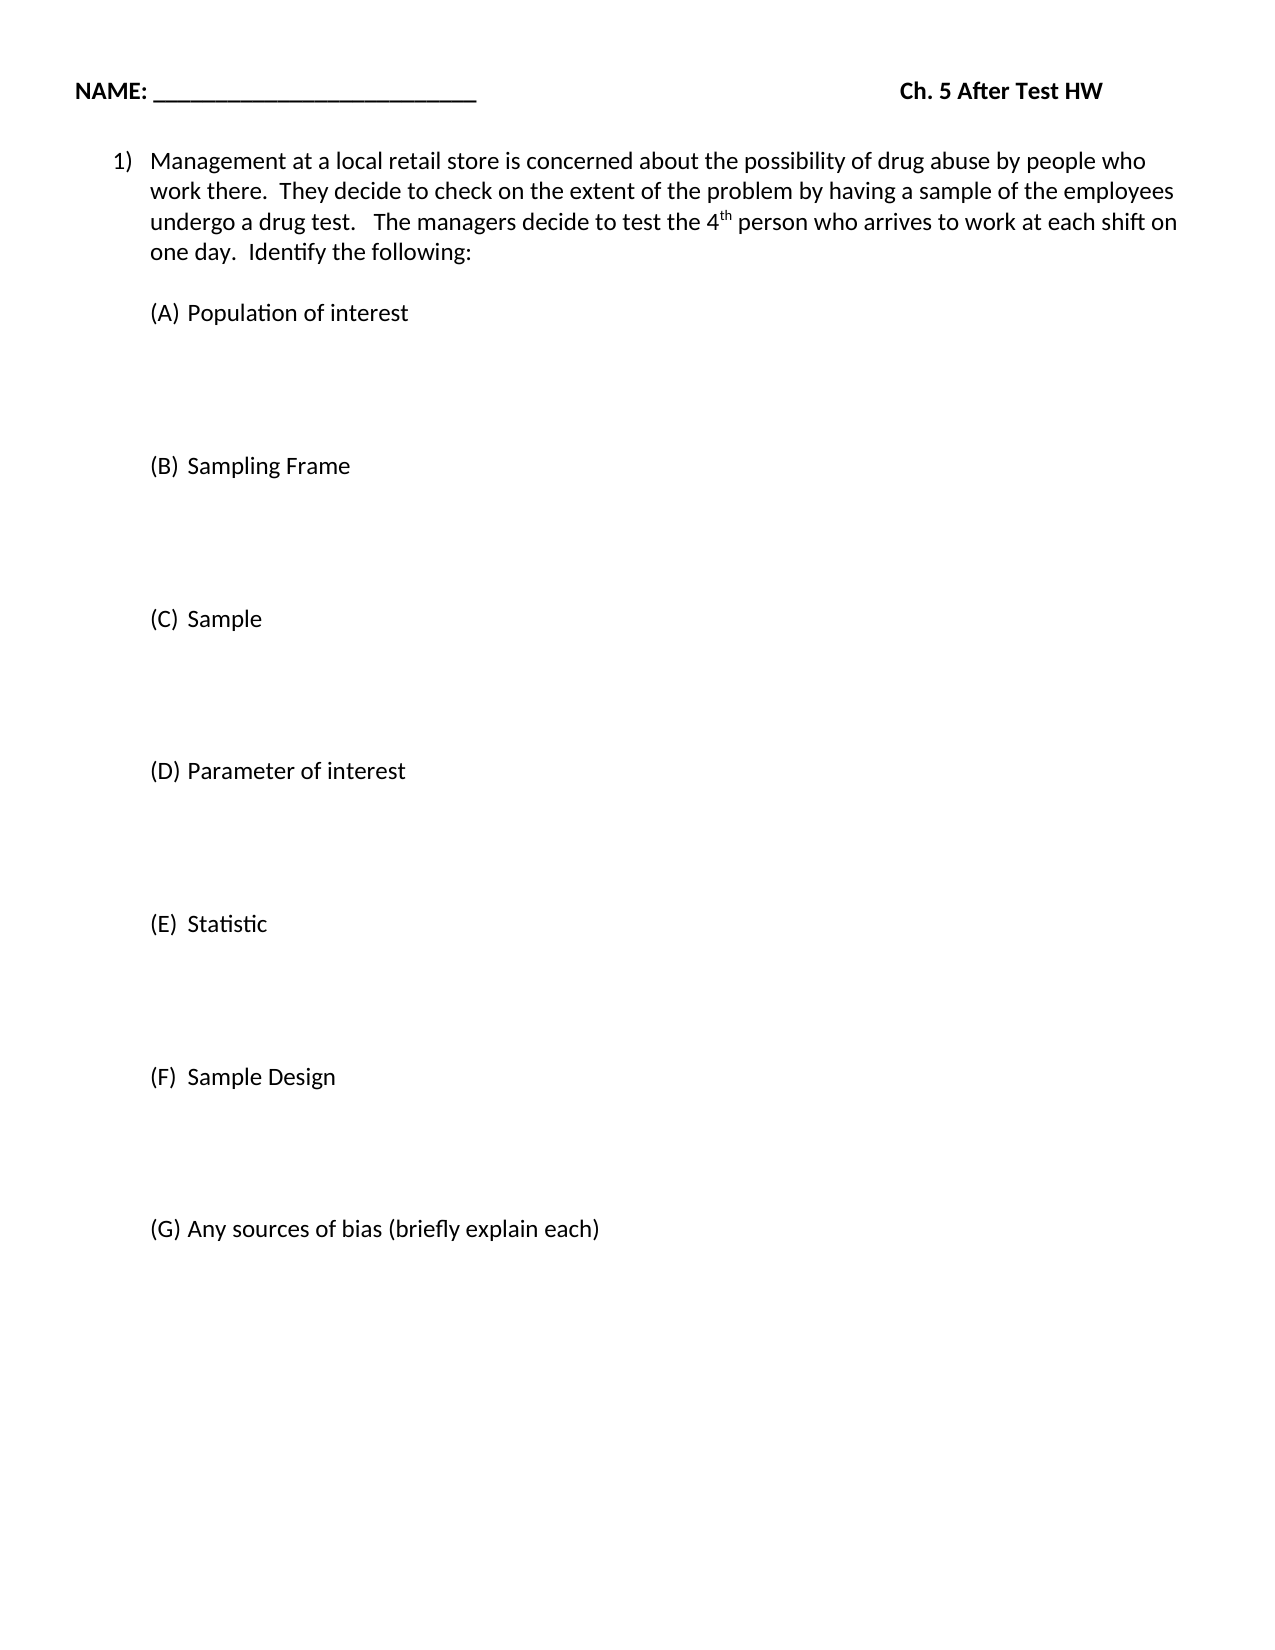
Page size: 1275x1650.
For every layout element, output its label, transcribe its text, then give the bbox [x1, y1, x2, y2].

text NAME: __________________________ Ch. 5 After Test HW [75, 75, 1200, 106]
list Parameter of interest [150, 755, 1200, 786]
list Any sources of bias (briefly explain each) [150, 1213, 1200, 1244]
list Population of interest [150, 298, 1200, 328]
list Sample Design [150, 1061, 1200, 1091]
list Sample [150, 603, 1200, 633]
list Management at a local retail store is concerned about the possibility of drug abuse by people who work there. They decide to check on the extent of the problem by having a sample of the employees undergo a drug test. The managers decide to test the 4th person who arrives to work at each shift on one day. Identify the following: [112, 145, 1200, 267]
list Sampling Frame [150, 450, 1200, 481]
list Statistic [150, 908, 1200, 938]
